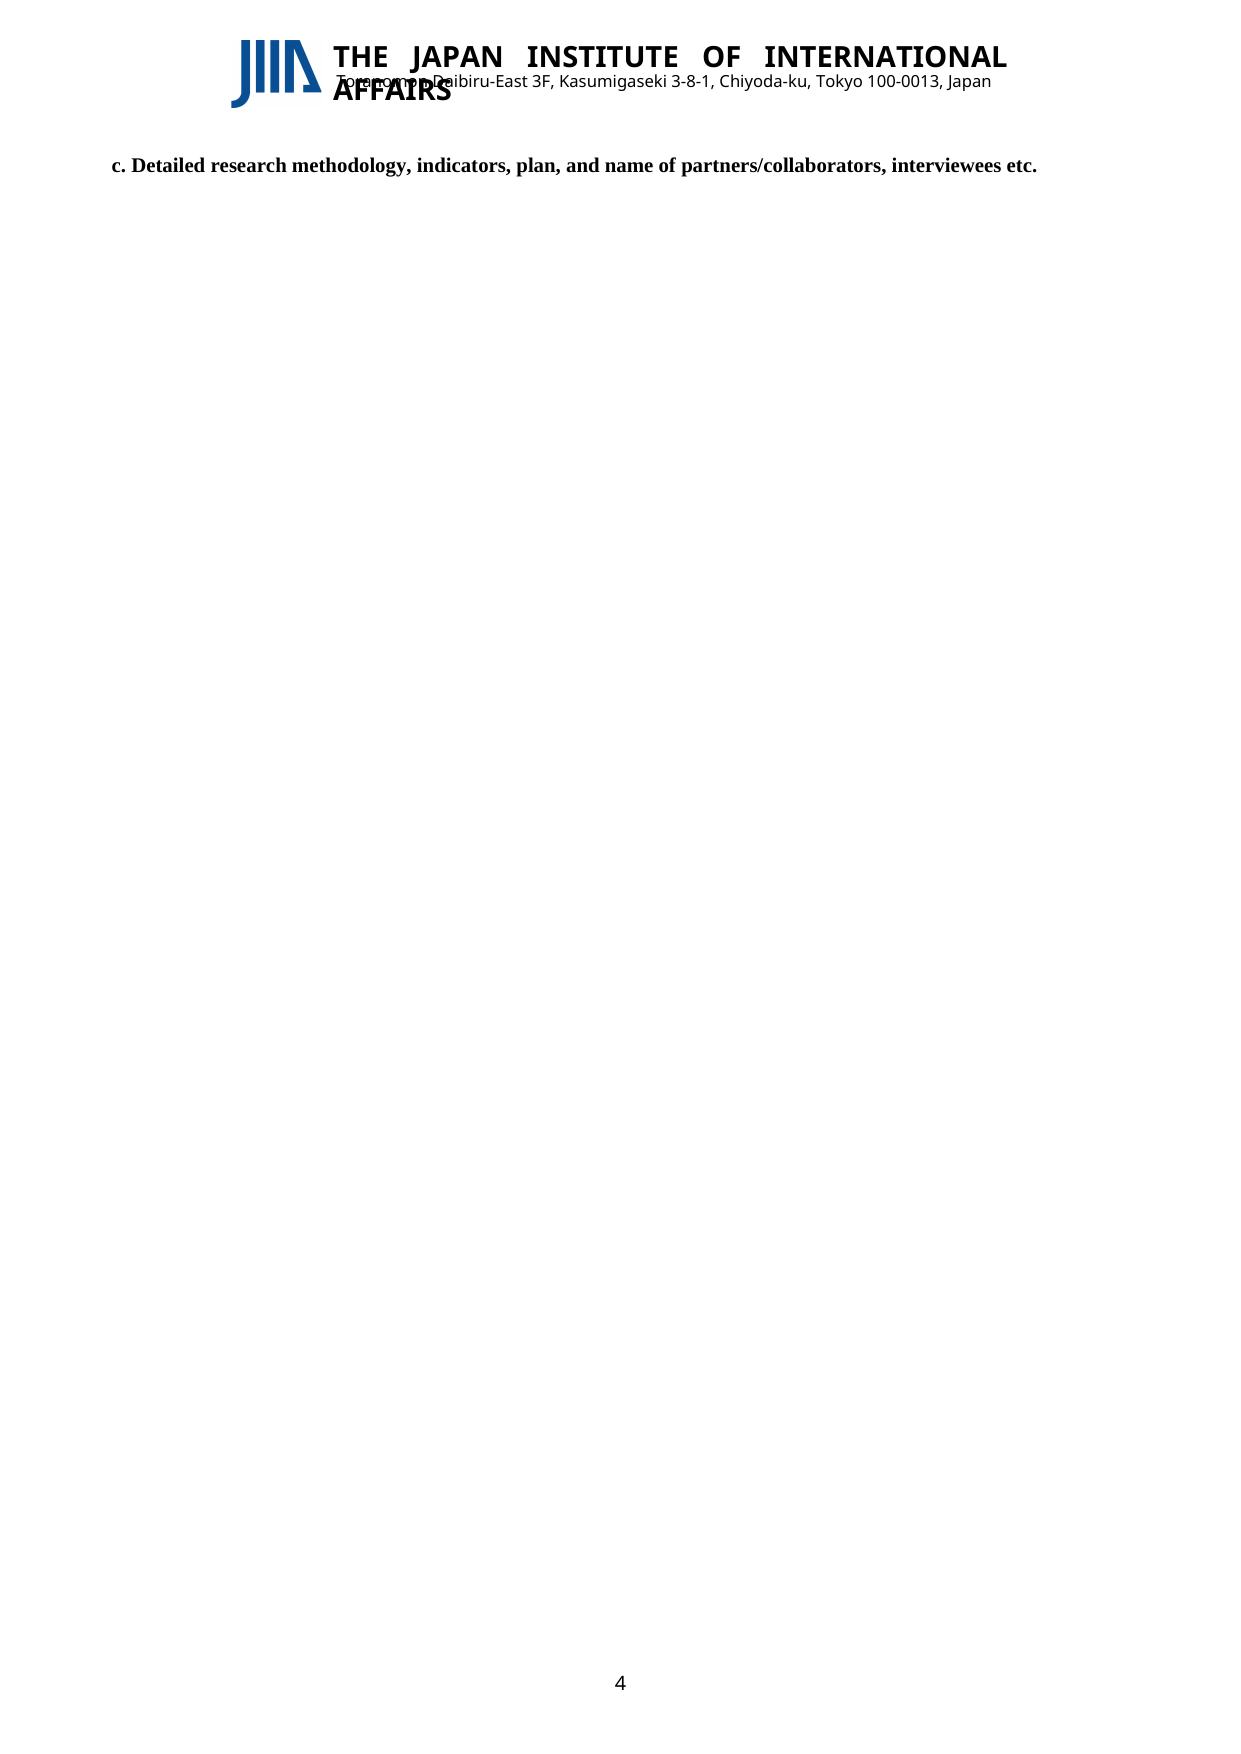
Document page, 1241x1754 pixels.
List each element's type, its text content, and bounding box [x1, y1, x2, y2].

text c. Detailed research methodology, indicators, plan, and name of partners/collaborators, interviewees etc. [111, 149, 1129, 180]
picture [231, 40, 322, 108]
